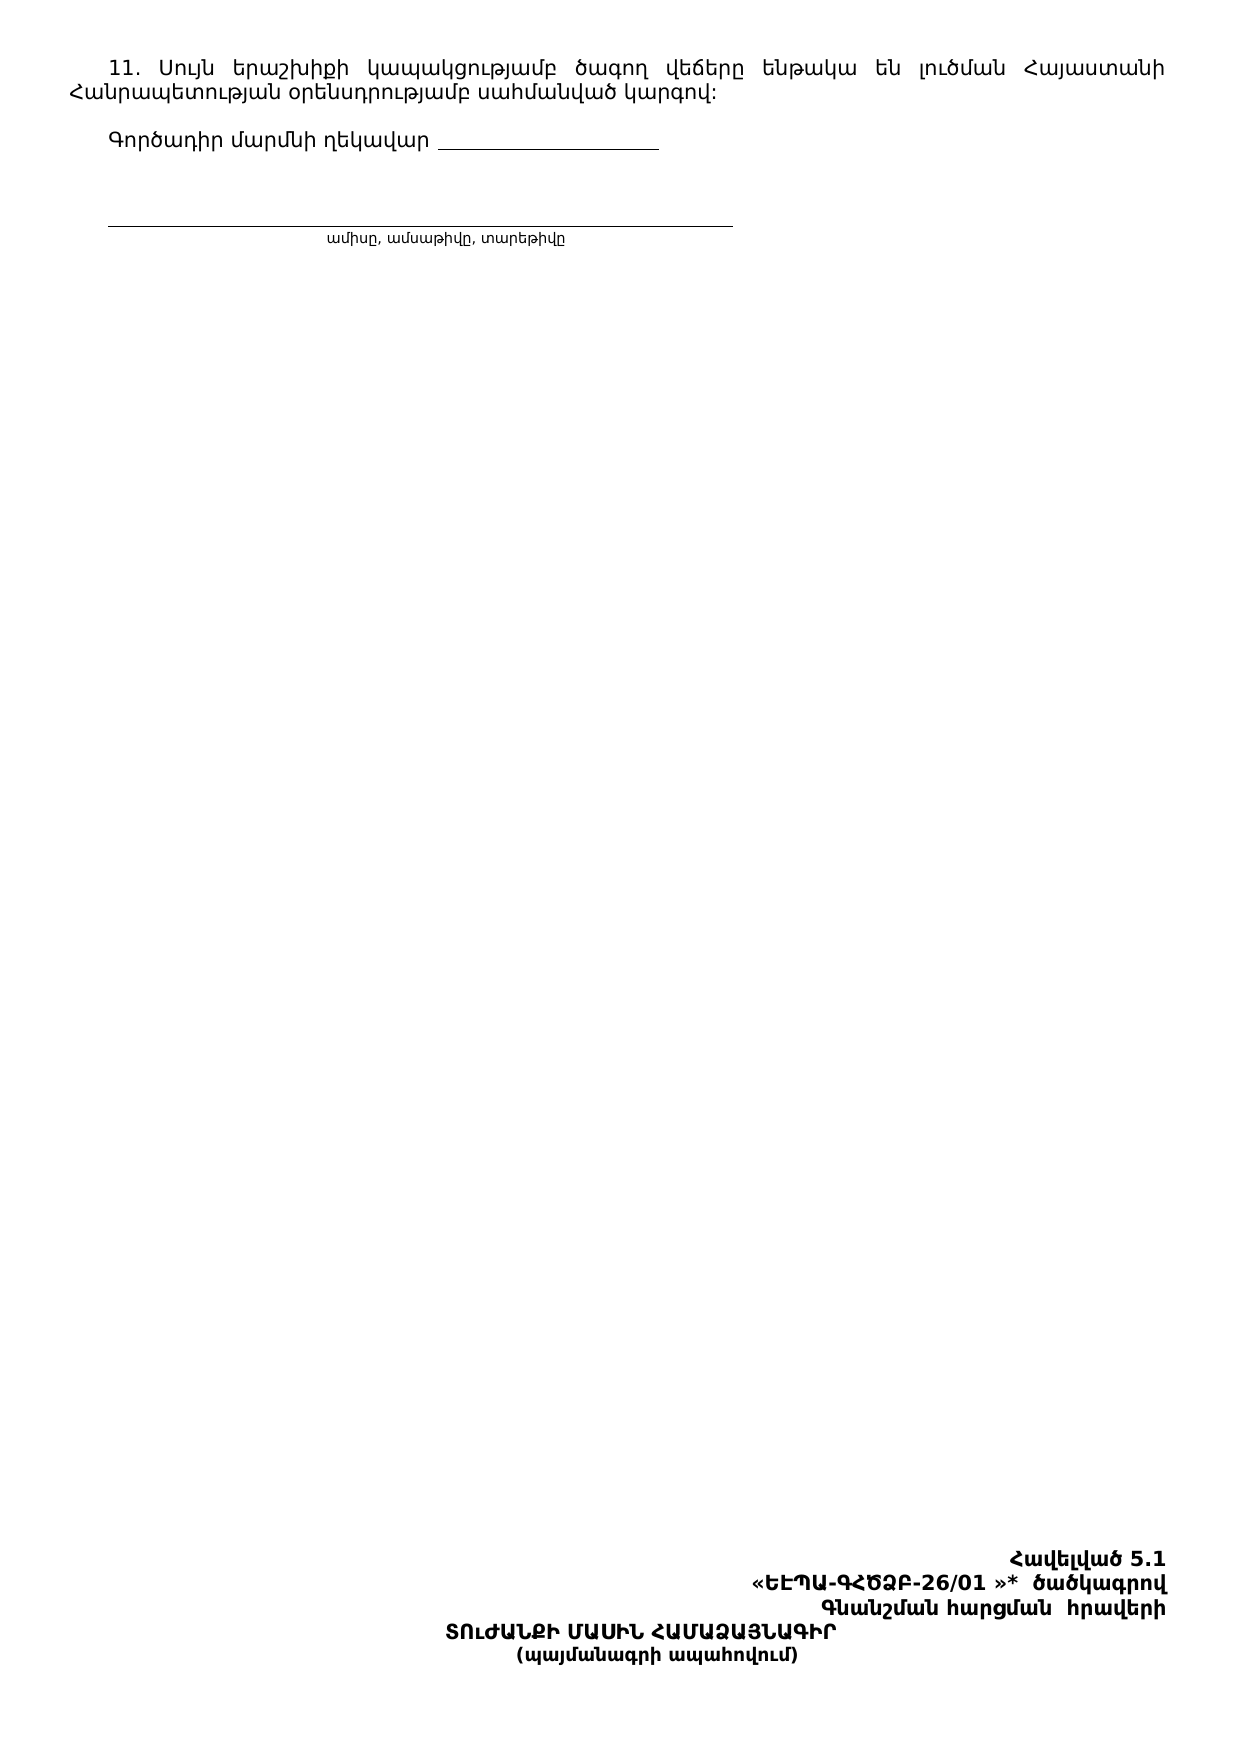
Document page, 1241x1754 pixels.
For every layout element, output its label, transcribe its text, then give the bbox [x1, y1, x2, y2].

text «ԵԷՊԱ-ԳՀԾՁԲ-26/01 »* ծածկագրով [69, 1571, 1167, 1596]
text ՏՈւԺԱՆՔԻ ՄԱՍԻՆ ՀԱՄԱՁԱՅՆԱԳԻՐ [69, 1620, 1167, 1644]
text Հավելված 5.1 [69, 1547, 1167, 1571]
text ամիսը, ամսաթիվը, տարեթիվը [69, 230, 1167, 259]
text 11. Սույն երաշխիքի կապակցությամբ ծագող վեճերը ենթակա են լուծման Հայաստանի Հանրապետության օրենսդրությամբ սահմանված կարգով: [69, 56, 1167, 104]
text Գործադիր մարմնի ղեկավար [69, 128, 1167, 153]
text (պայմանագրի ապահովում) [69, 1644, 1167, 1666]
text Գնանշման հարցման հրավերի [69, 1596, 1167, 1620]
